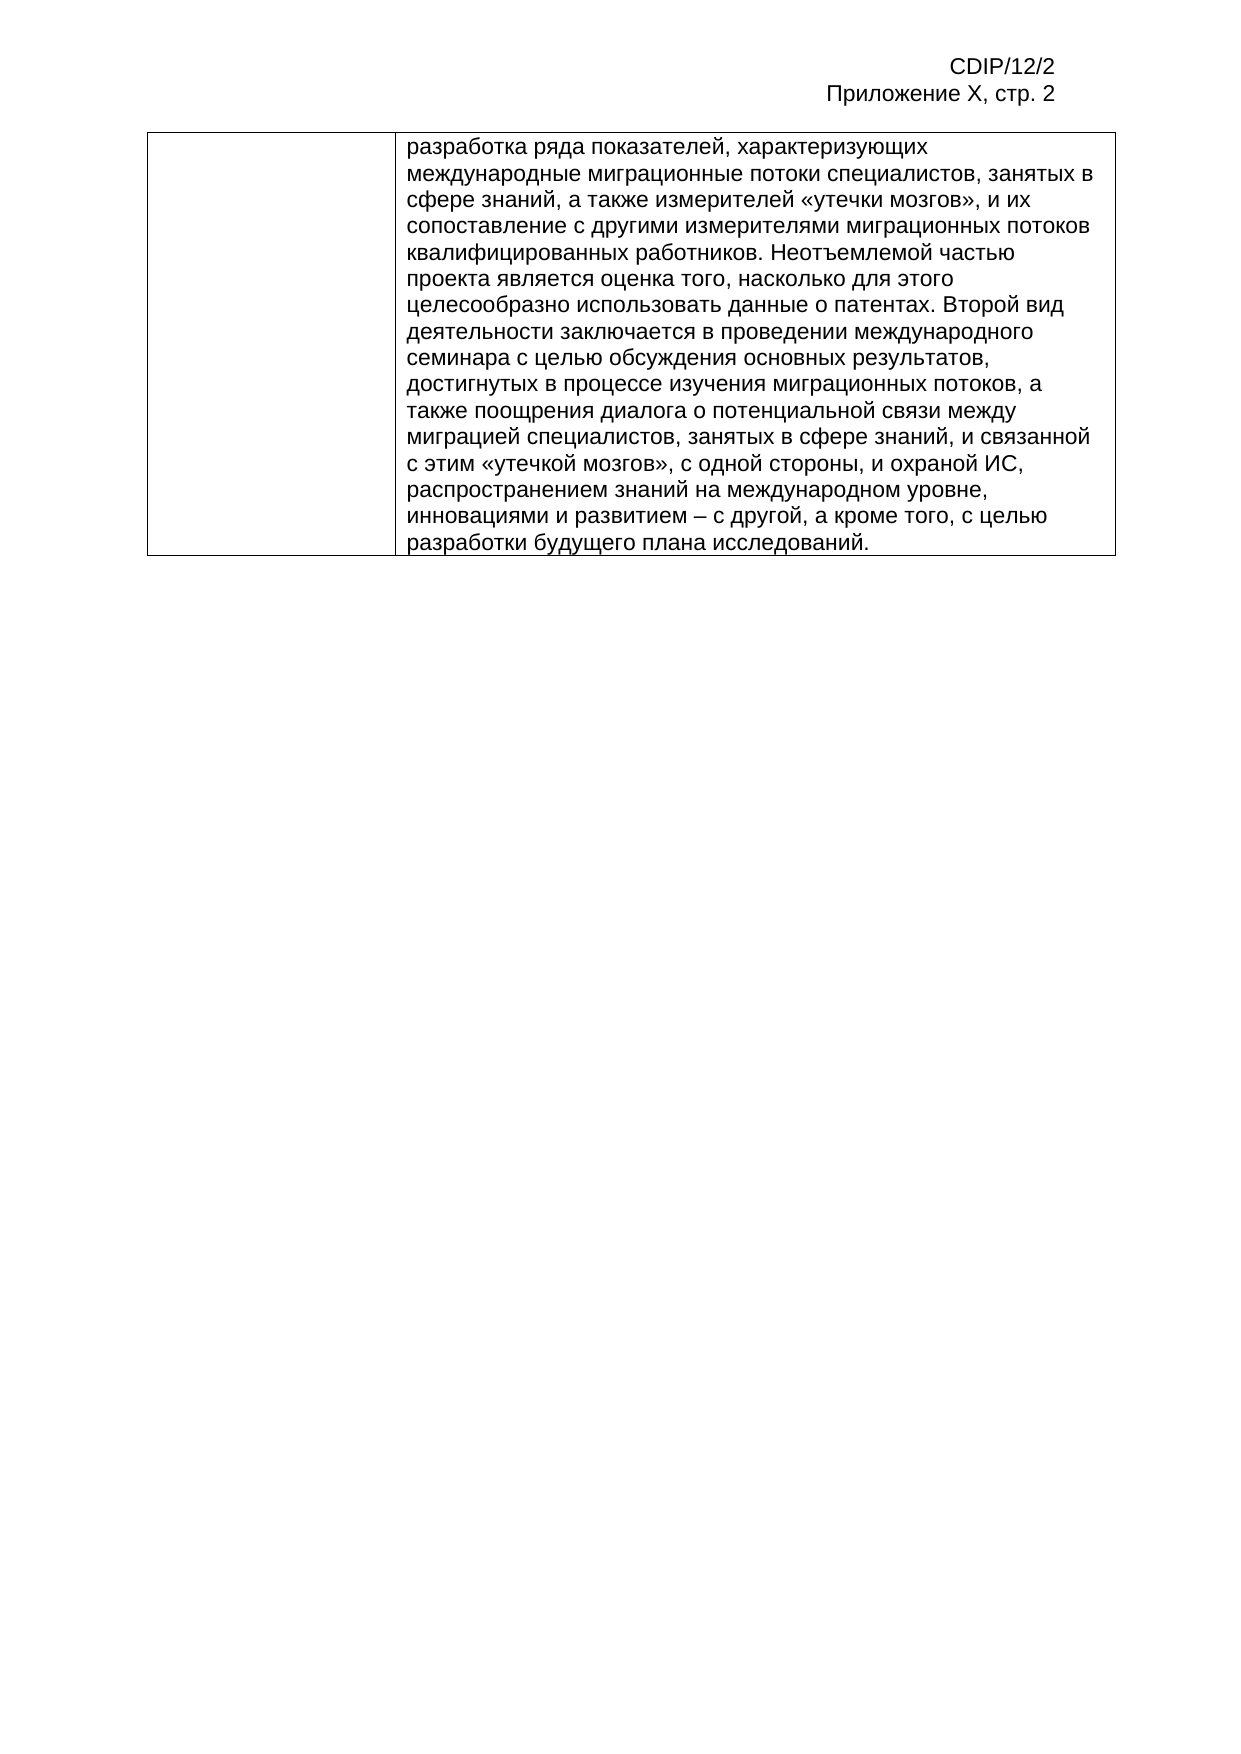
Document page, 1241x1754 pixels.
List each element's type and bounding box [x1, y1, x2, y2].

table_cell [396, 133, 1115, 555]
table_cell [148, 133, 395, 555]
